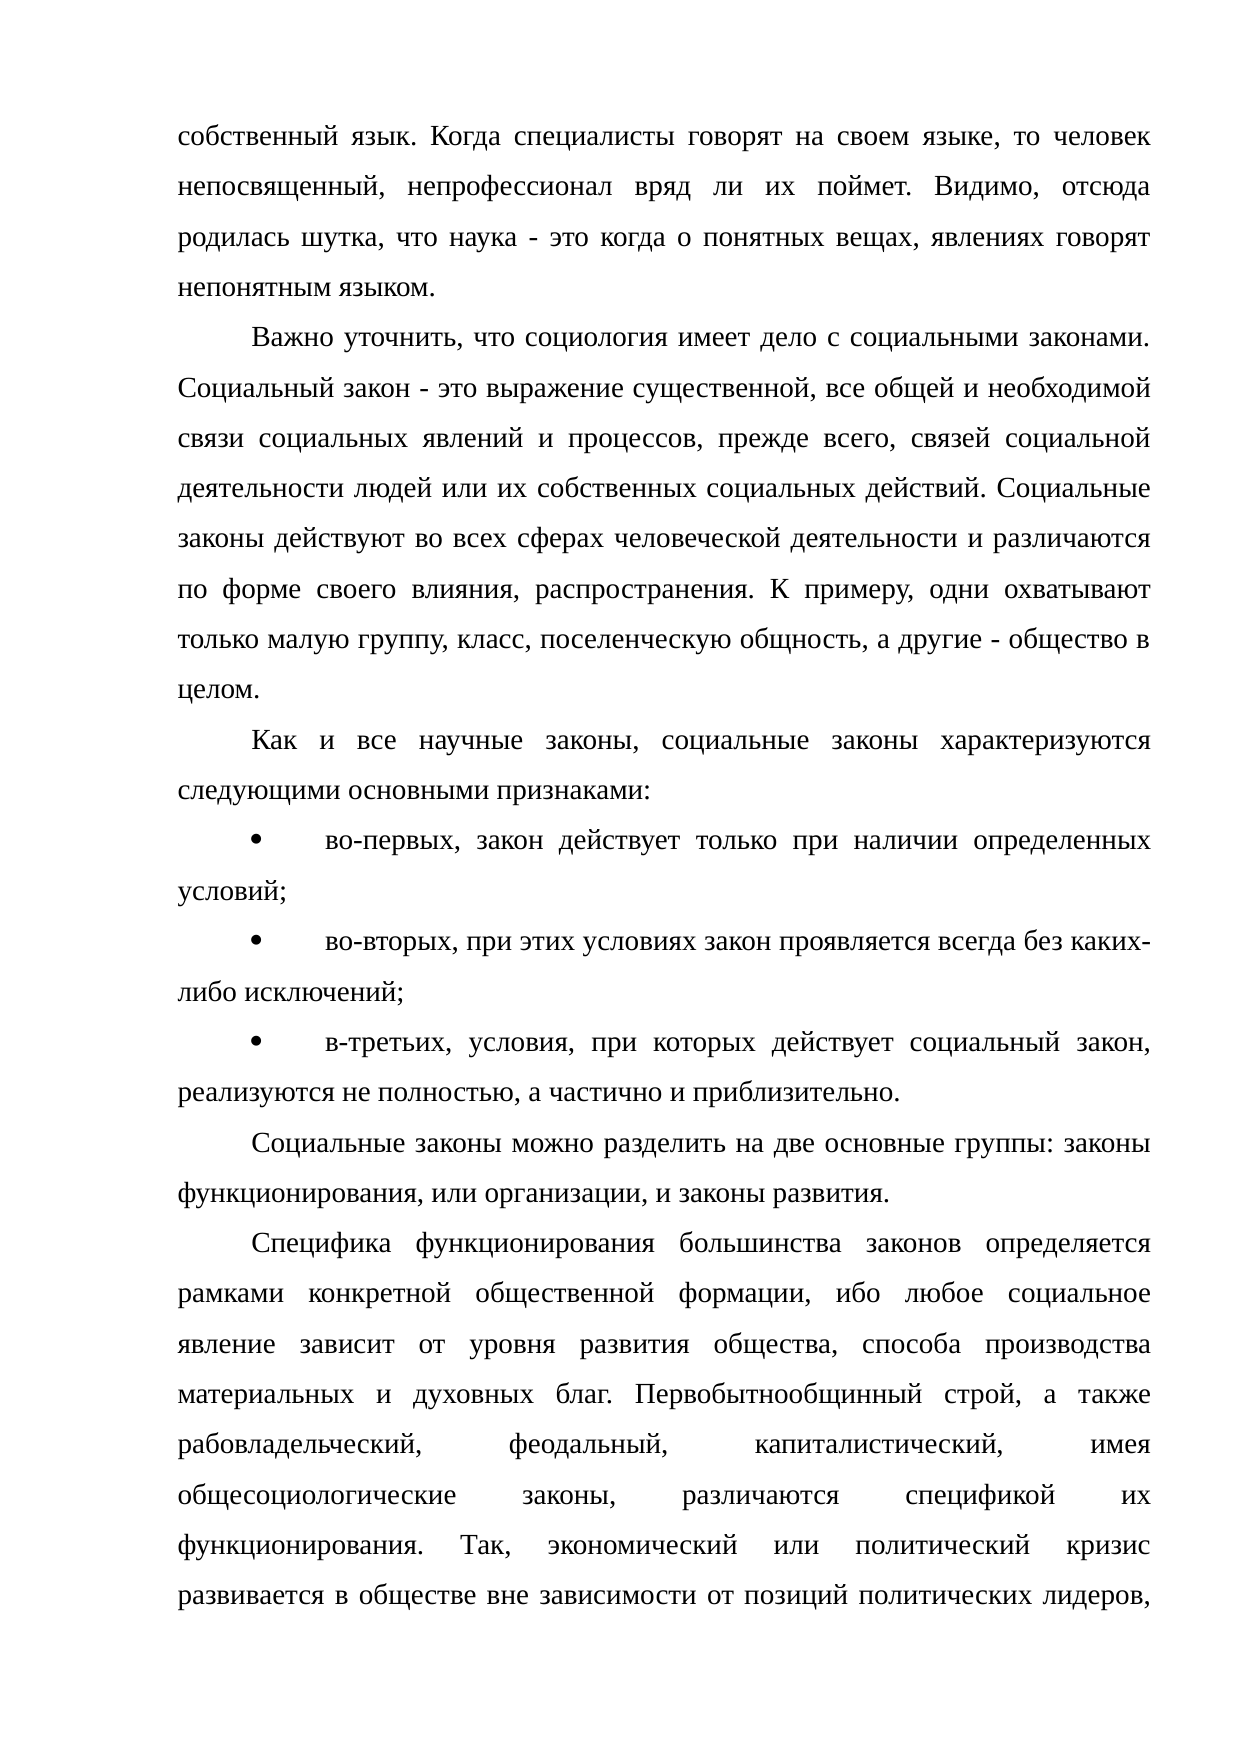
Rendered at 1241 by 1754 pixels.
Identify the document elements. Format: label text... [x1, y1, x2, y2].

list во-вторых, при этих условиях закон проявляется всегда без каких-либо исключений; [177, 923, 1152, 1007]
text Социальные законы можно разделить на две основные группы: законы функционирования, или организации, и законы развития. [177, 1125, 1152, 1208]
text Важно уточнить, что социология имеет дело с социальными законами. Социальный закон - это выражение существенной, все общей и необходимой связи социальных явлений и процессов, прежде всего, связей социальной деятельности людей или их собственных социальных действий. Социальные законы действуют во всех сферах человеческой деятельности и различаются по форме своего влияния, распространения. К примеру, одни охватывают только малую группу, класс, поселенческую общность, а другие - общество в целом. [177, 319, 1152, 705]
list во-первых, закон действует только при наличии определенных условий; [177, 822, 1152, 906]
text Как и все научные законы, социальные законы характеризуются следующими основными признаками: [177, 722, 1152, 806]
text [177, 1225, 1152, 1611]
list в-третьих, условия, при которых действует социальный закон, реализуются не полностью, а частично и приблизительно. [177, 1024, 1152, 1108]
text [177, 118, 1152, 303]
